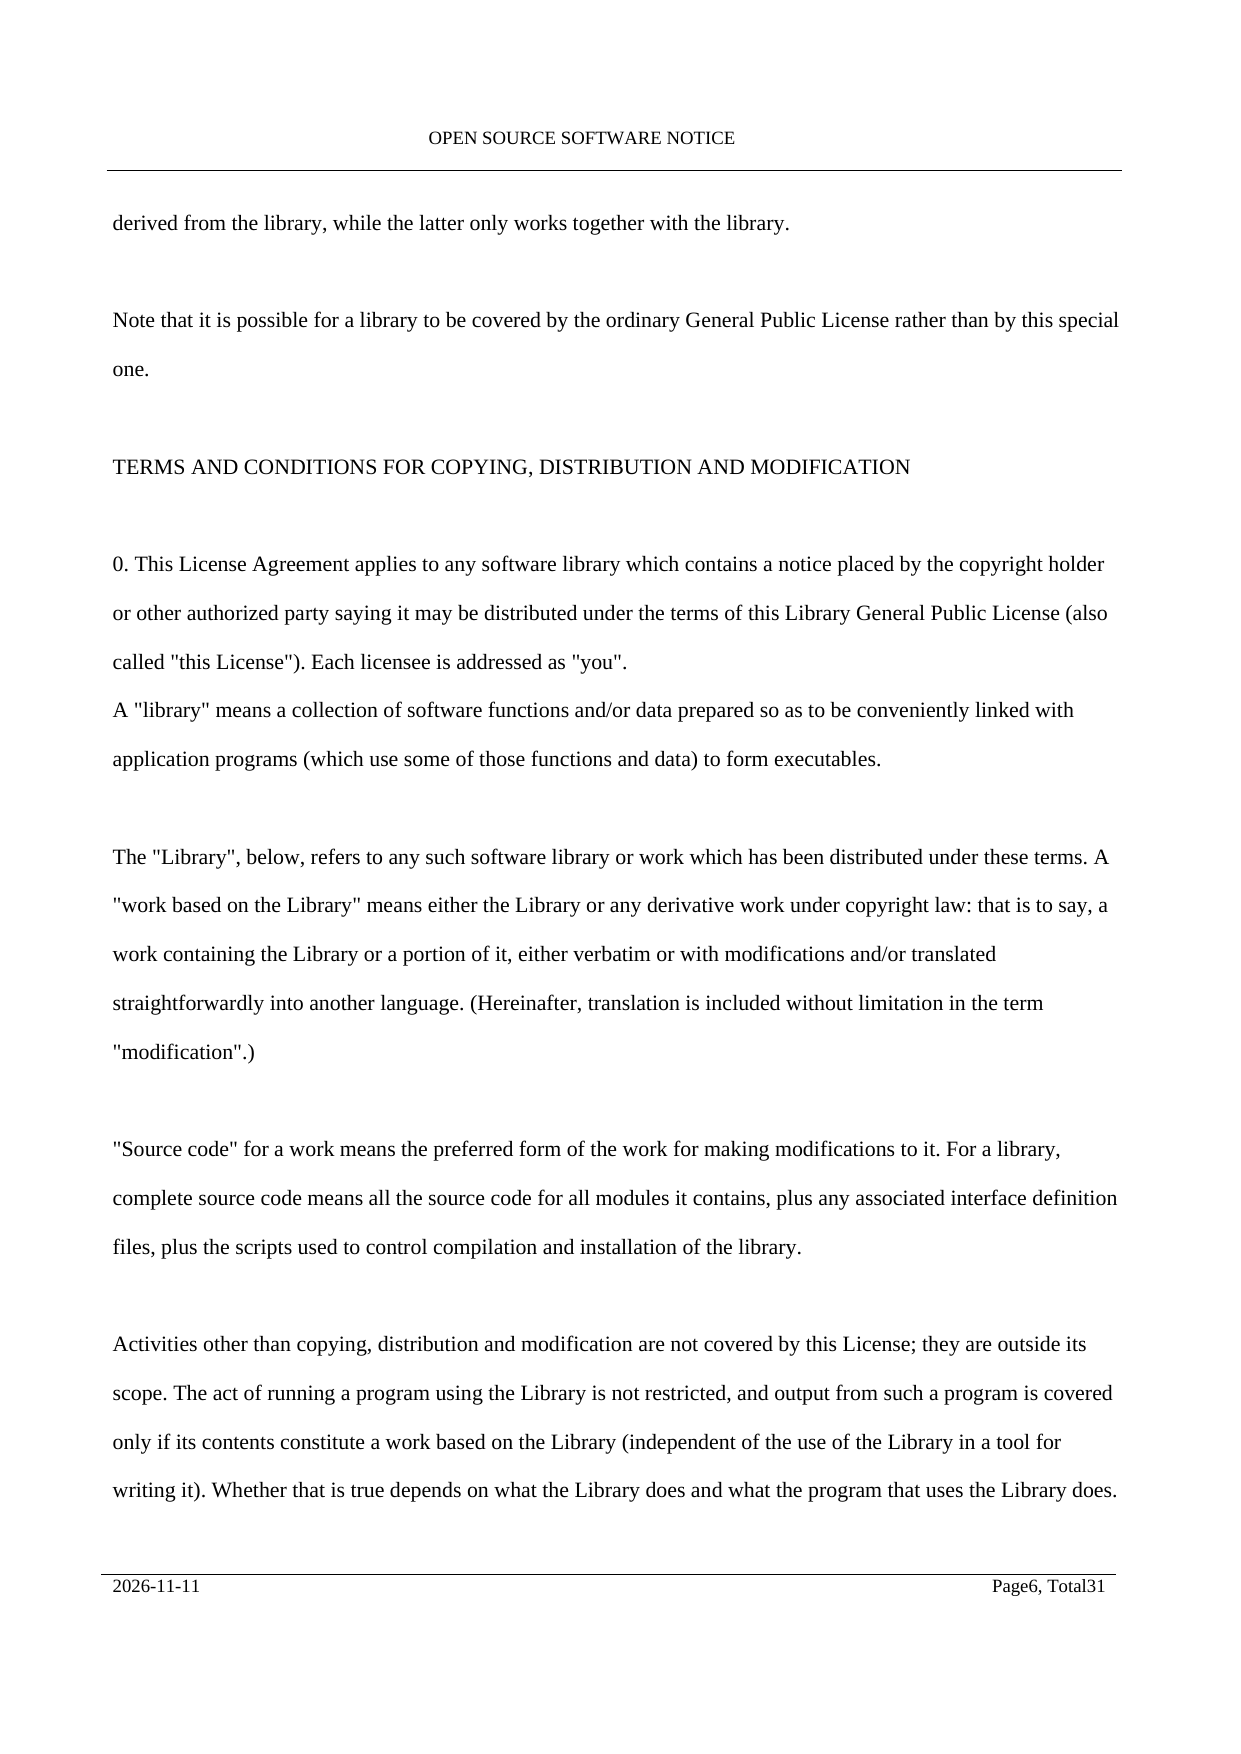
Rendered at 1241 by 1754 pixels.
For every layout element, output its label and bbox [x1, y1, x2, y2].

text [112, 206, 1128, 1506]
